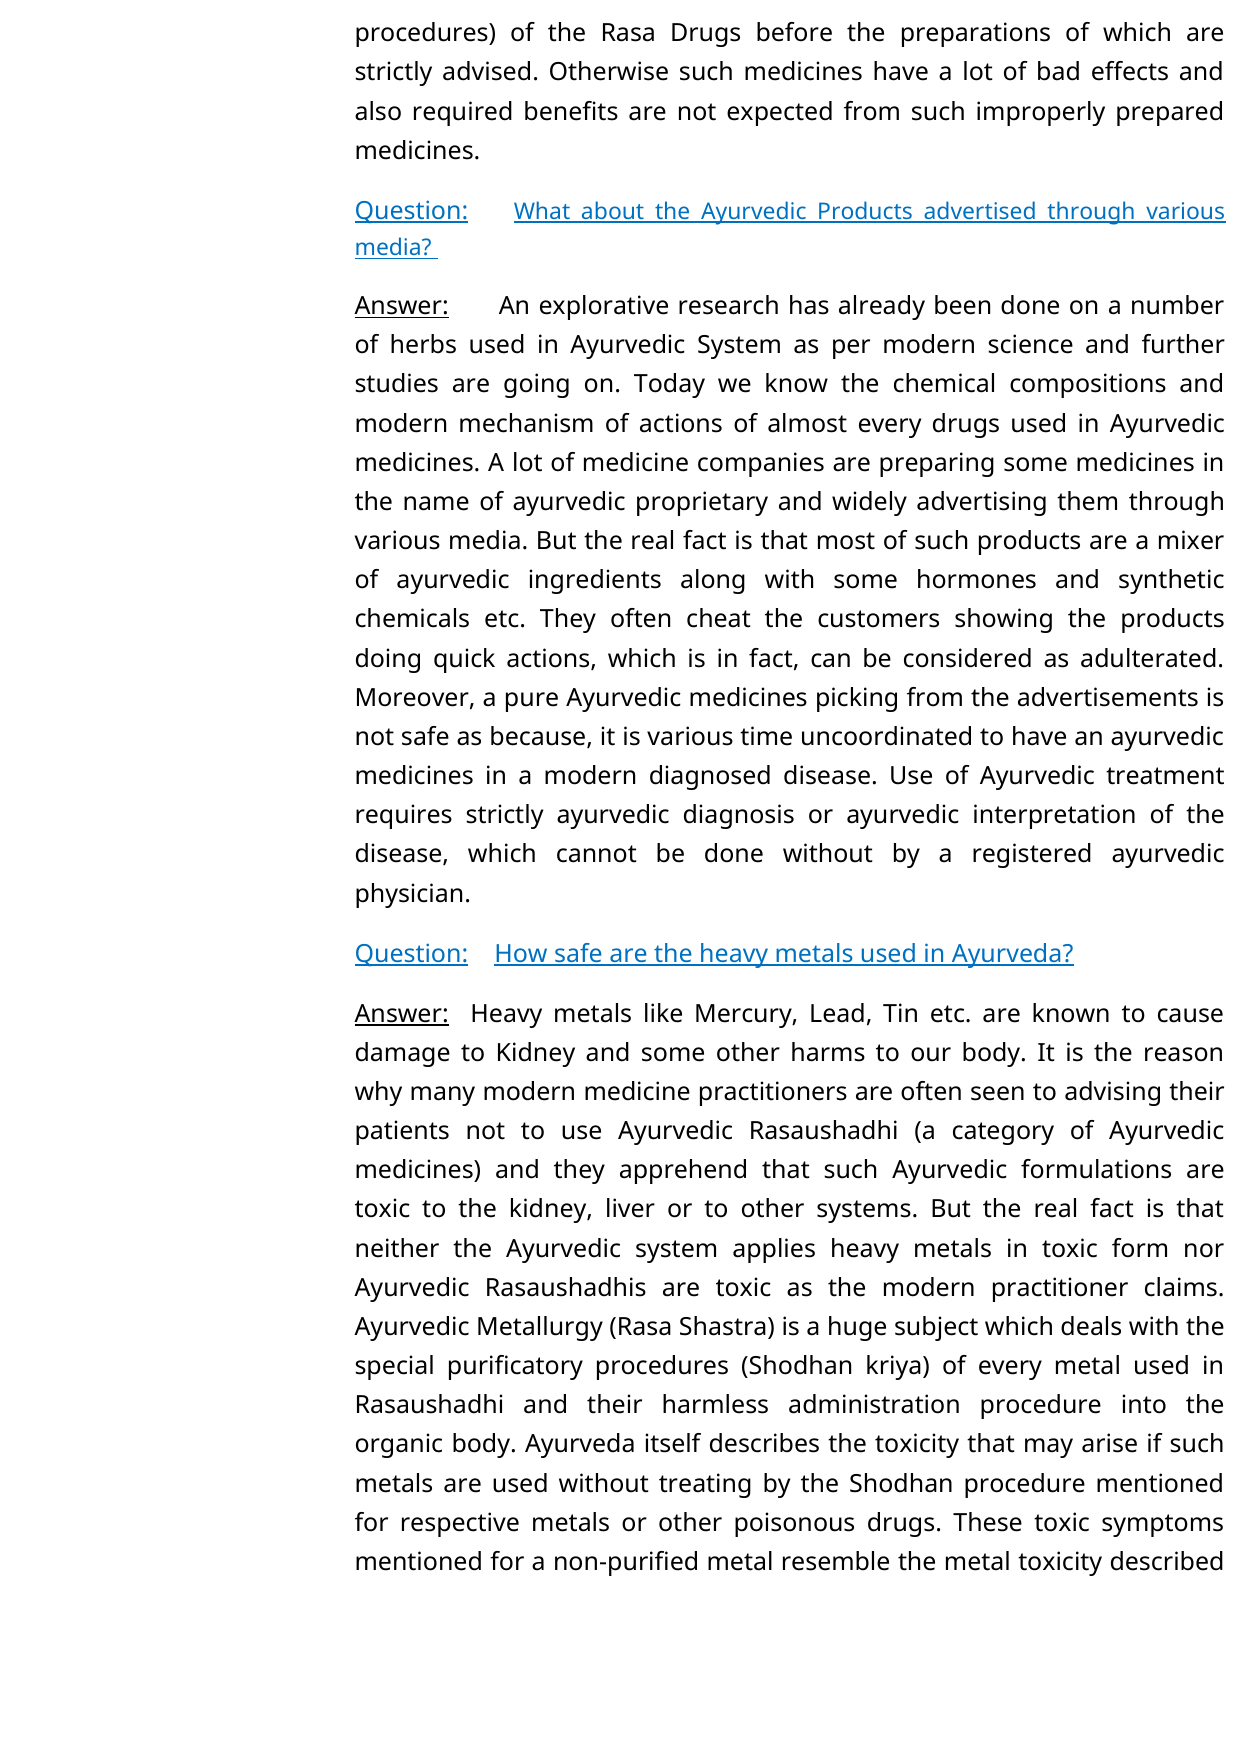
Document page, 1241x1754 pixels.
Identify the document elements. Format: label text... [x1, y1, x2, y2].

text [354, 15, 1226, 166]
text Question: How safe are the heavy metals used in Ayurveda? [354, 935, 1226, 969]
text Question: What about the Ayurvedic Products advertised through various media? [354, 192, 1226, 262]
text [354, 995, 1226, 1578]
text Answer: An explorative research has already been done on a number of herbs used in Ayurvedic System as per modern science and further studies are going on. Today we know the chemical compositions and modern mechanism of actions of almost every drugs used in Ayurvedic medicines. A lot of medicine companies are preparing some medicines in the name of ayurvedic proprietary and widely advertising them through various media. But the real fact is that most of such products are a mixer of ayurvedic ingredients along with some hormones and synthetic chemicals etc. They often cheat the customers showing the products doing quick actions, which is in fact, can be considered as adulterated. Moreover, a pure Ayurvedic medicines picking from the advertisements is not safe as because, it is various time uncoordinated to have an ayurvedic medicines in a modern diagnosed disease. Use of Ayurvedic treatment requires strictly ayurvedic diagnosis or ayurvedic interpretation of the disease, which cannot be done without by a registered ayurvedic physician. [354, 288, 1226, 909]
